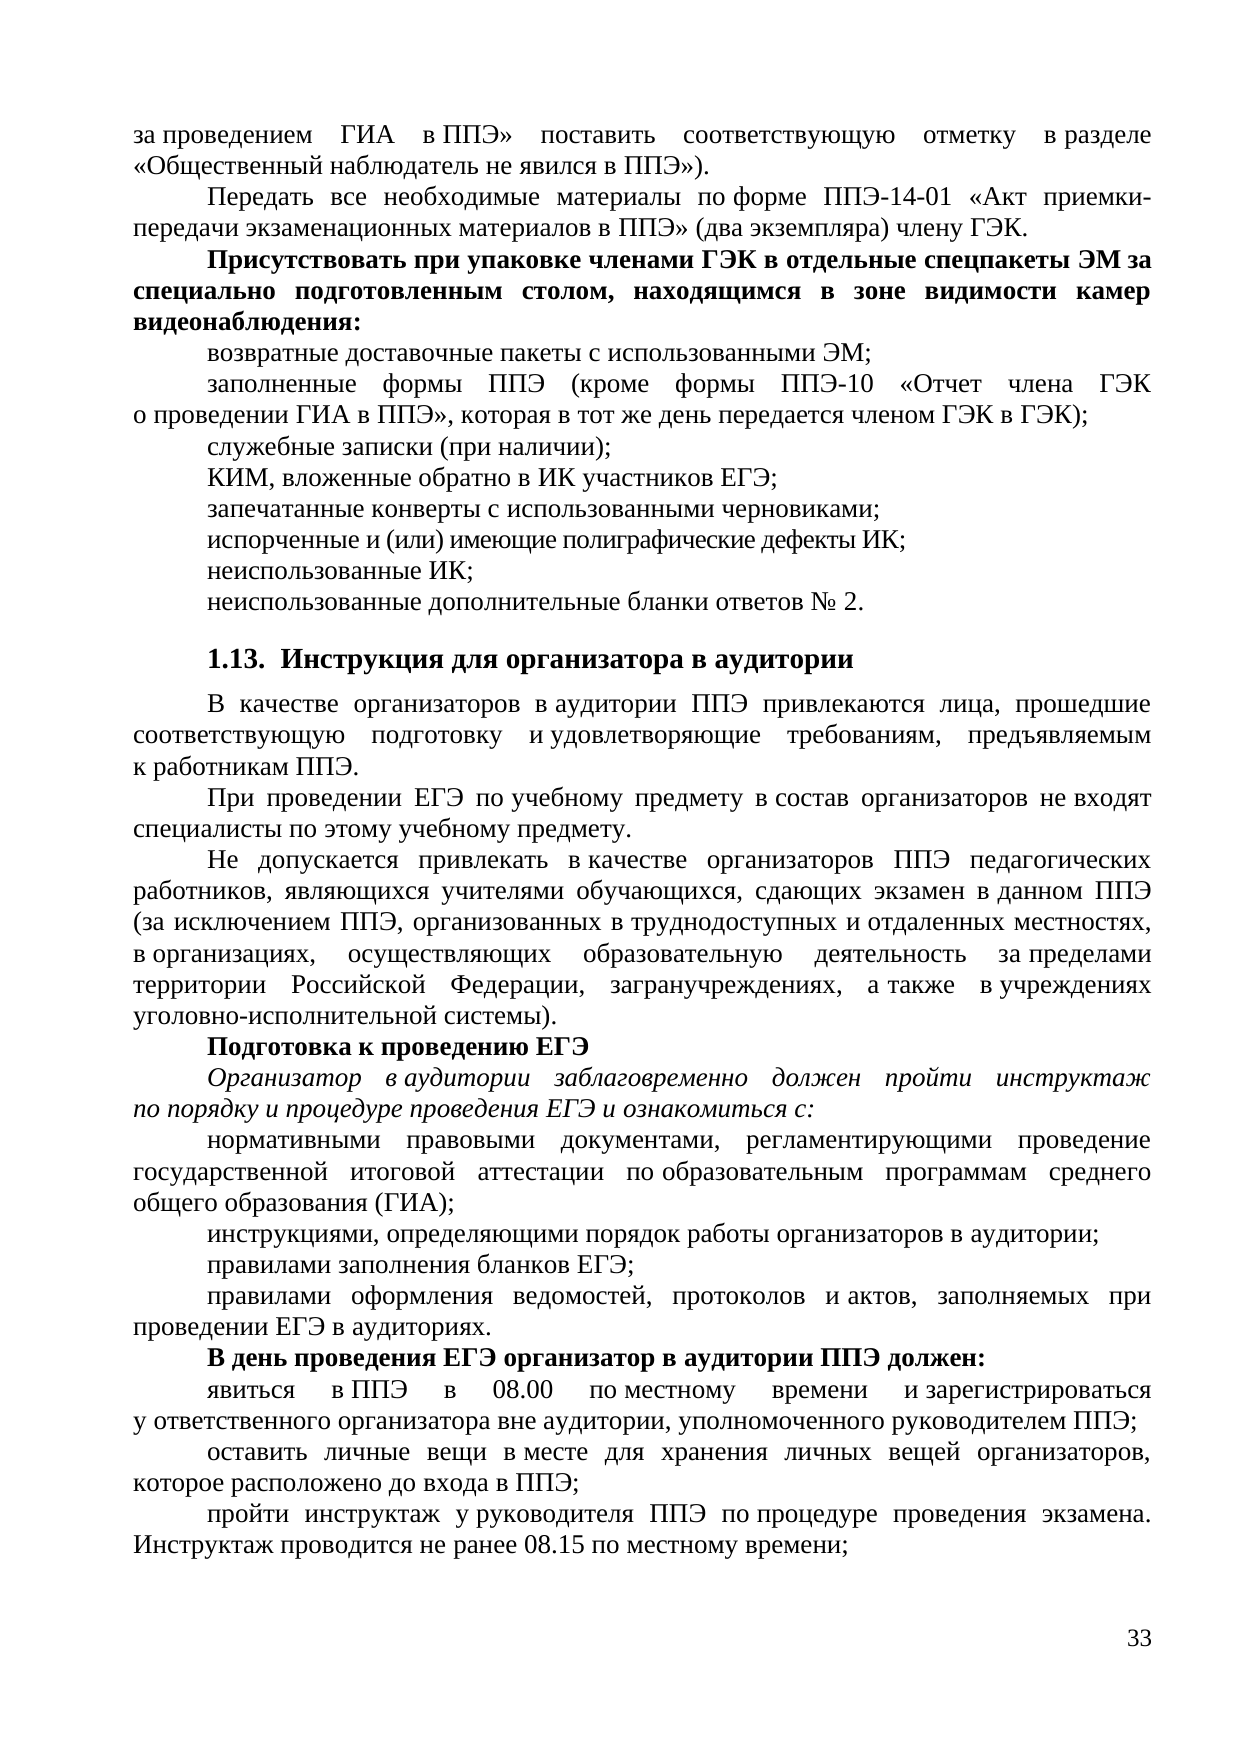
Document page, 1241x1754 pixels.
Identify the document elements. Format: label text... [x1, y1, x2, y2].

text При проведении ЕГЭ по учебному предмету в состав организаторов не входят специалисты по этому учебному предмету. [133, 781, 1152, 843]
text возвратные доставочные пакеты с использованными ЭМ; [133, 336, 1152, 367]
text служебные записки (при наличии); [133, 429, 1152, 461]
text Не допускается привлекать в качестве организаторов ППЭ педагогических работников, являющихся учителями обучающихся, сдающих экзамен в данном ППЭ (за исключением ППЭ, организованных в труднодоступных и отдаленных местностях, в организациях, осуществляющих образовательную деятельность за пределами территории Российской Федерации, загранучреждениях, а также в учреждениях уголовно-исполнительной системы). [133, 843, 1152, 1030]
subtitle Инструкция для организатора в аудитории [133, 641, 1152, 675]
text В день проведения ЕГЭ организатор в аудитории ППЭ должен: [133, 1342, 1152, 1373]
text неиспользованные дополнительные бланки ответов № 2. [133, 585, 1152, 616]
text оставить личные вещи в месте для хранения личных вещей организаторов, которое расположено до входа в ППЭ; [133, 1435, 1152, 1497]
text заполненные формы ППЭ (кроме формы ППЭ-10 «Отчет члена ГЭК о проведении ГИА в ППЭ», которая в тот же день передается членом ГЭК в ГЭК); [133, 367, 1152, 429]
text Организатор в аудитории заблаговременно должен пройти инструктаж по порядку и процедуре проведения ЕГЭ и ознакомиться с: [133, 1061, 1152, 1123]
text правилами заполнения бланков ЕГЭ; [133, 1248, 1152, 1279]
text явиться в ППЭ в 08.00 по местному времени и зарегистрироваться у ответственного организатора вне аудитории, уполномоченного руководителем ППЭ; [133, 1373, 1152, 1435]
text Подготовка к проведению ЕГЭ [133, 1030, 1152, 1061]
text КИМ, вложенные обратно в ИК участников ЕГЭ; [133, 461, 1152, 492]
text правилами оформления ведомостей, протоколов и актов, заполняемых при проведении ЕГЭ в аудиториях. [133, 1279, 1152, 1342]
text нормативными правовыми документами, регламентирующими проведение государственной итоговой аттестации по образовательным программам среднего общего образования (ГИА); [133, 1123, 1152, 1217]
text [133, 118, 1152, 180]
text Присутствовать при упаковке членами ГЭК в отдельные спецпакеты ЭМ за специально подготовленным столом, находящимся в зоне видимости камер видеонаблюдения: [133, 243, 1152, 336]
text Передать все необходимые материалы по форме ППЭ-14-01 «Акт приемки-передачи экзаменационных материалов в ППЭ» (два экземпляра) члену ГЭК. [133, 180, 1152, 243]
text В качестве организаторов в аудитории ППЭ привлекаются лица, прошедшие соответствующую подготовку и удовлетворяющие требованиям, предъявляемым к работникам ППЭ. [133, 687, 1152, 781]
text пройти инструктаж у руководителя ППЭ по процедуре проведения экзамена. Инструктаж проводится не ранее 08.15 по местному времени; [133, 1497, 1152, 1559]
text запечатанные конверты с использованными черновиками; [133, 492, 1152, 523]
text неиспользованные ИК; [133, 554, 1152, 585]
text испорченные и (или) имеющие полиграфические дефекты ИК; [133, 523, 1152, 554]
text инструкциями, определяющими порядок работы организаторов в аудитории; [133, 1217, 1152, 1248]
